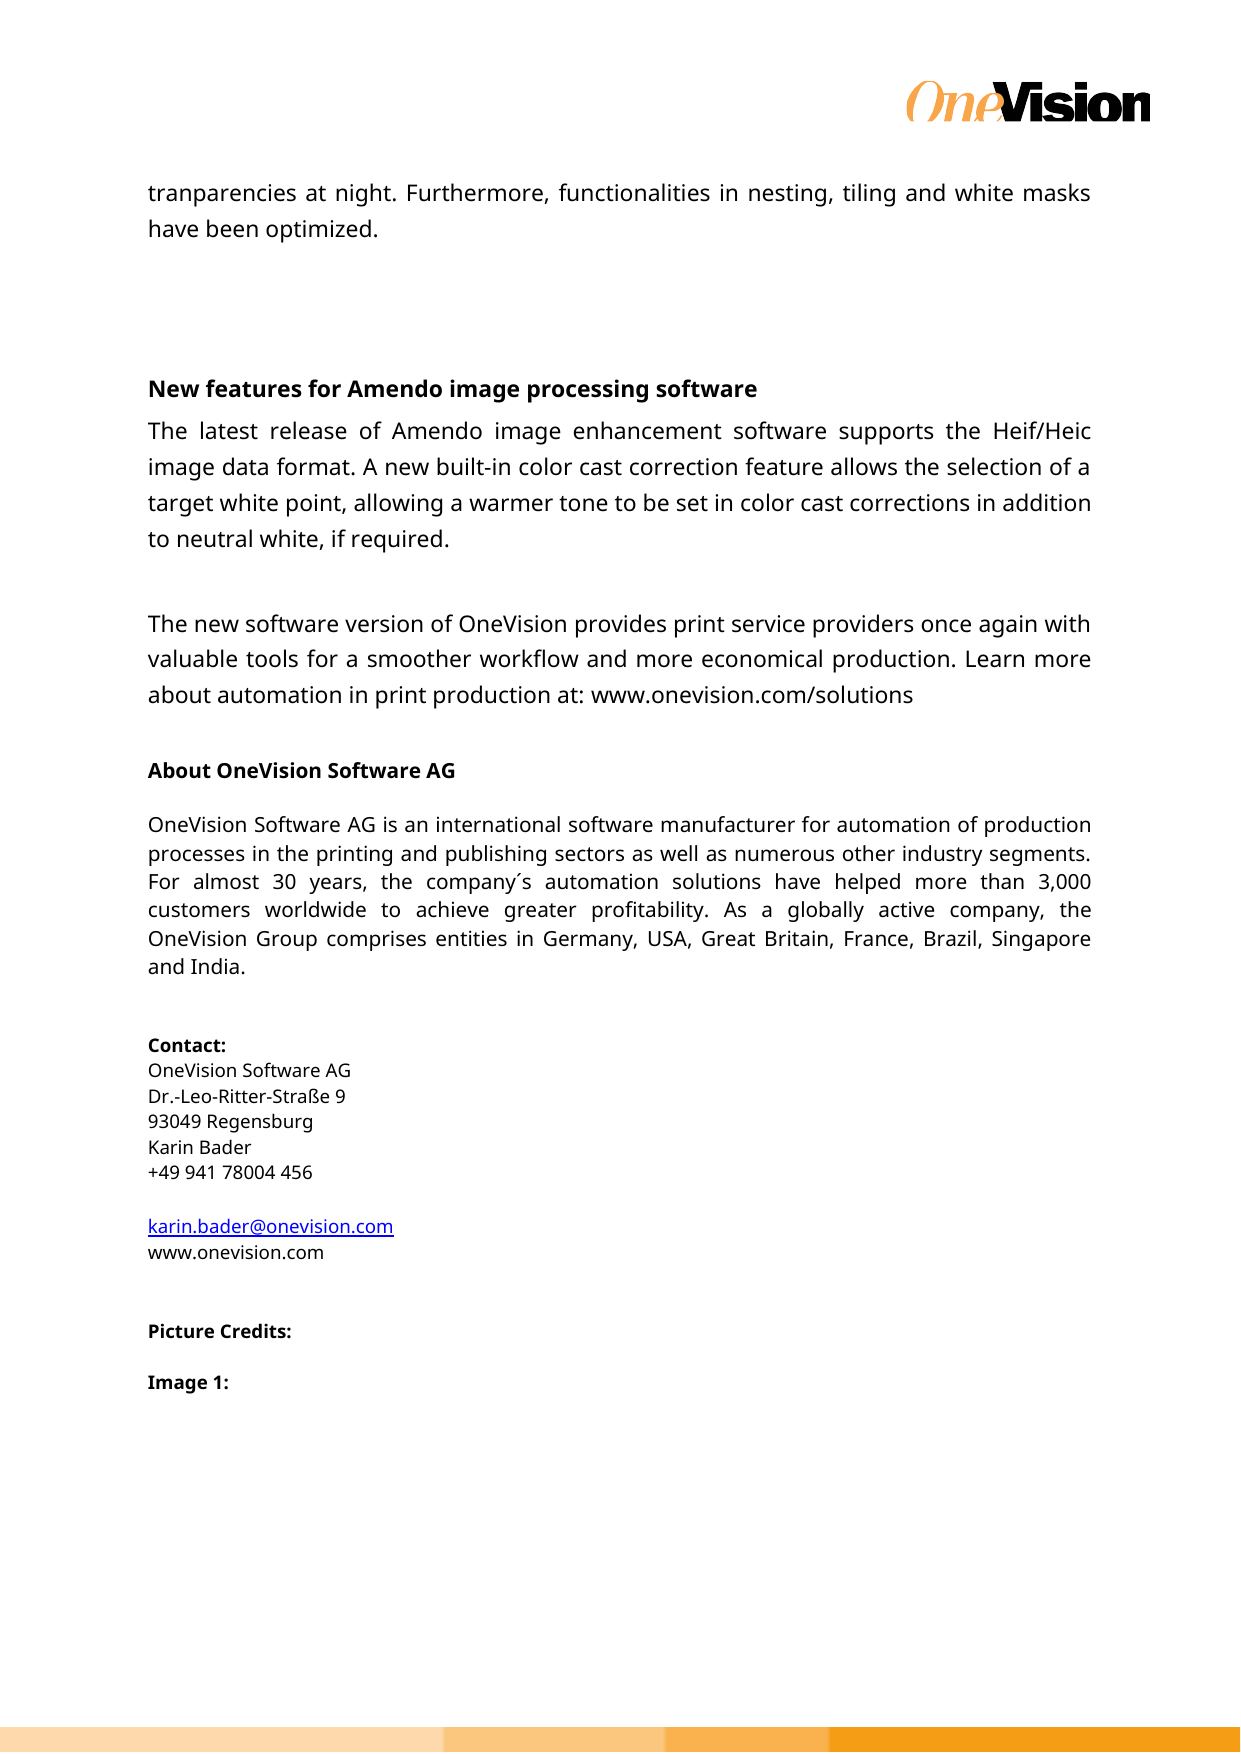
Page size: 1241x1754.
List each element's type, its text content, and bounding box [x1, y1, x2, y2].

text About OneVision Software AG [148, 756, 1092, 785]
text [148, 177, 1092, 244]
text Image 1: [148, 1369, 1092, 1395]
text OneVision Software AG [148, 1057, 1092, 1083]
text 93049 Regensburg [148, 1108, 1092, 1134]
text OneVision Software AG is an international software manufacturer for automation of production processes in the printing and publishing sectors as well as numerous other industry segments. For almost 30 years, the company´s automation solutions have helped more than 3,000 customers worldwide to achieve greater profitability. As a globally active company, the OneVision Group comprises entities in Germany, USA, Great Britain, France, Brazil, Singapore and India. [148, 785, 1092, 981]
text karin.bader@onevision.com [148, 1213, 1092, 1239]
text +49 941 78004 456 [148, 1159, 1092, 1185]
text Dr.-Leo-Ritter-Straße 9 [148, 1083, 1092, 1108]
text Karin Bader [148, 1134, 1092, 1159]
text The new software version of OneVision provides print service providers once again with valuable tools for a smoother workflow and more economical production. Learn more about automation in print production at: www.onevision.com/solutions [148, 607, 1092, 711]
text www.onevision.com [148, 1239, 1092, 1264]
picture [906, 80, 1150, 122]
text The latest release of Amendo image enhancement software supports the Heif/Heic image data format. A new built-in color cast correction feature allows the selection of a target white point, allowing a warmer tone to be set in color cast corrections in addition to neutral white, if required. [148, 415, 1092, 554]
text New features for Amendo image processing software [148, 373, 1092, 404]
text Contact: [148, 1032, 1092, 1057]
text Picture Credits: [148, 1318, 1092, 1344]
picture [0, 1727, 1241, 1752]
